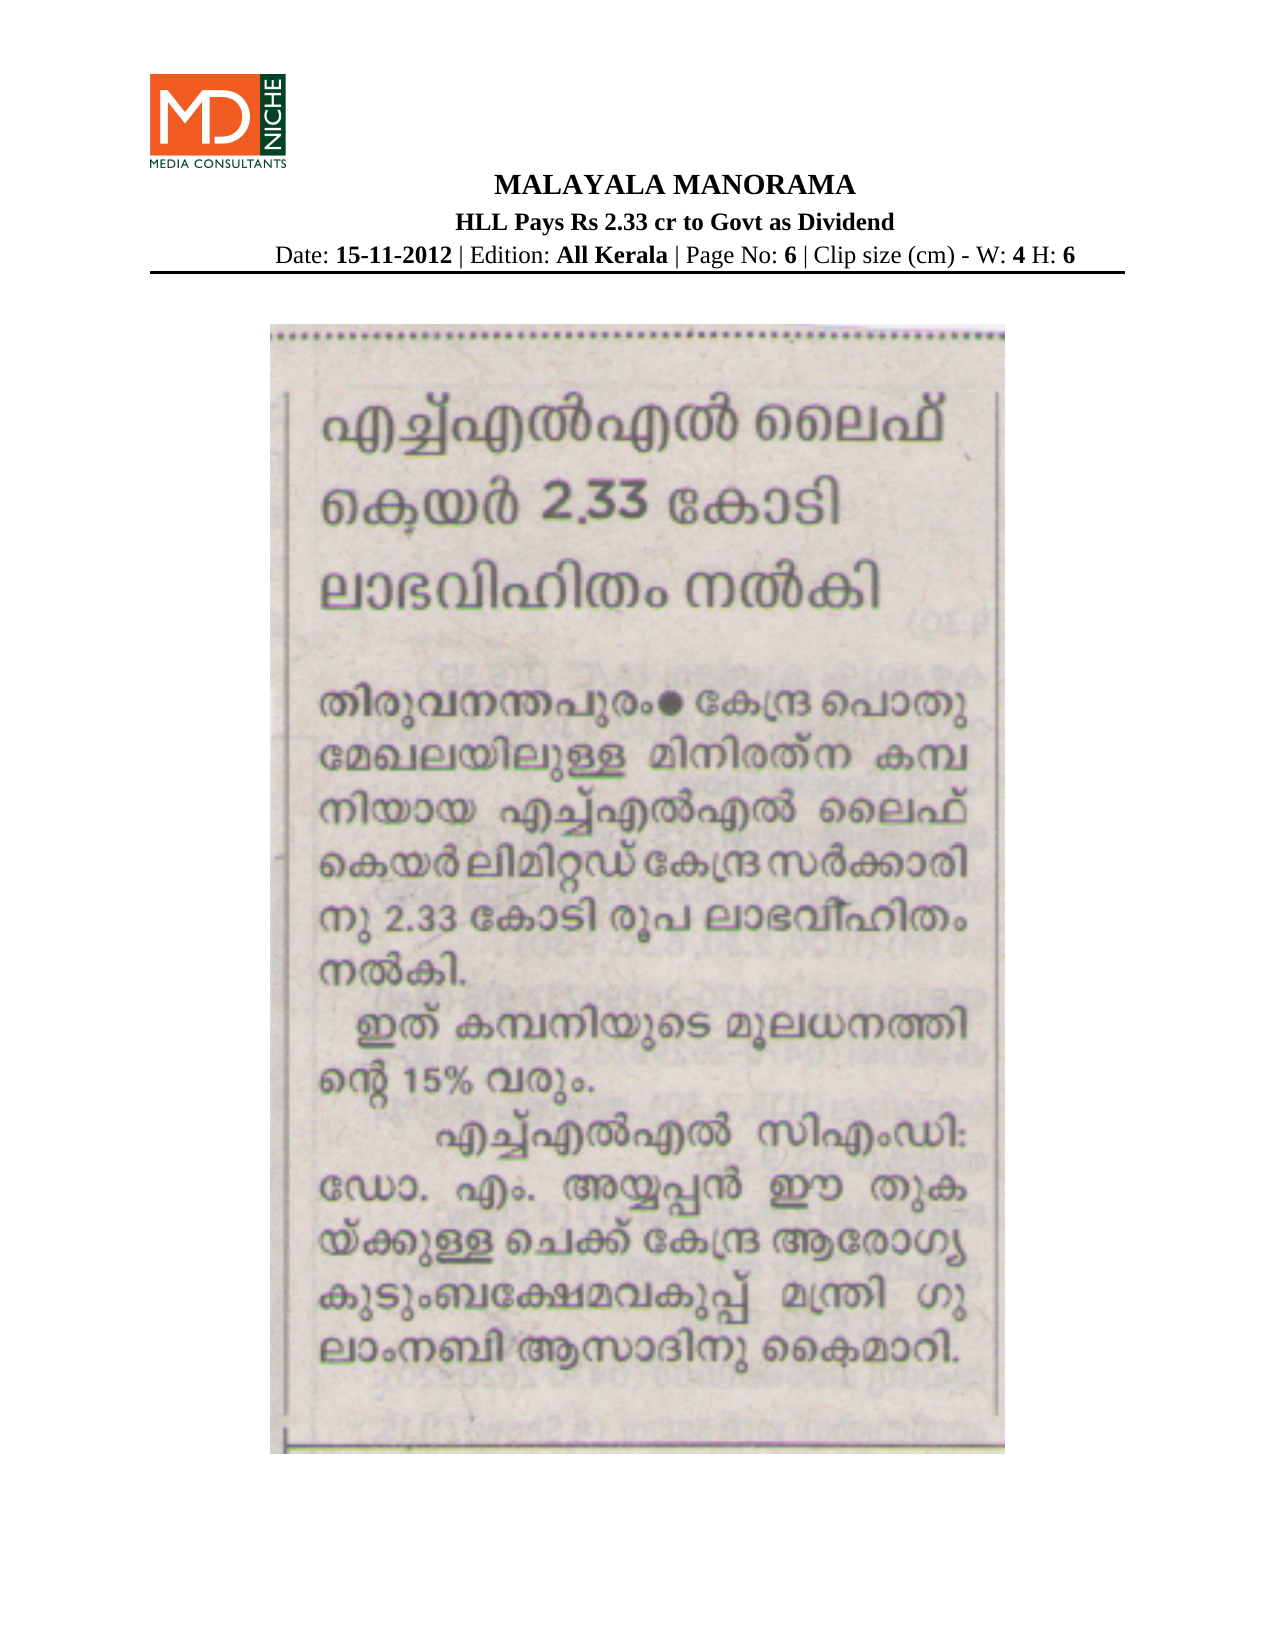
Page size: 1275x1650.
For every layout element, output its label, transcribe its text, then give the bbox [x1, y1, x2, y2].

picture [150, 74, 286, 167]
text HLL Pays Rs 2.33 cr to Govt as Dividend [150, 207, 1125, 236]
text MALAYALA MANORAMA [150, 167, 1125, 201]
text Date: 15-11-2012 | Edition: All Kerala | Page No: 6 | Clip size (cm) - W: 4 H: 6 [150, 241, 1125, 271]
picture [270, 324, 1005, 1454]
